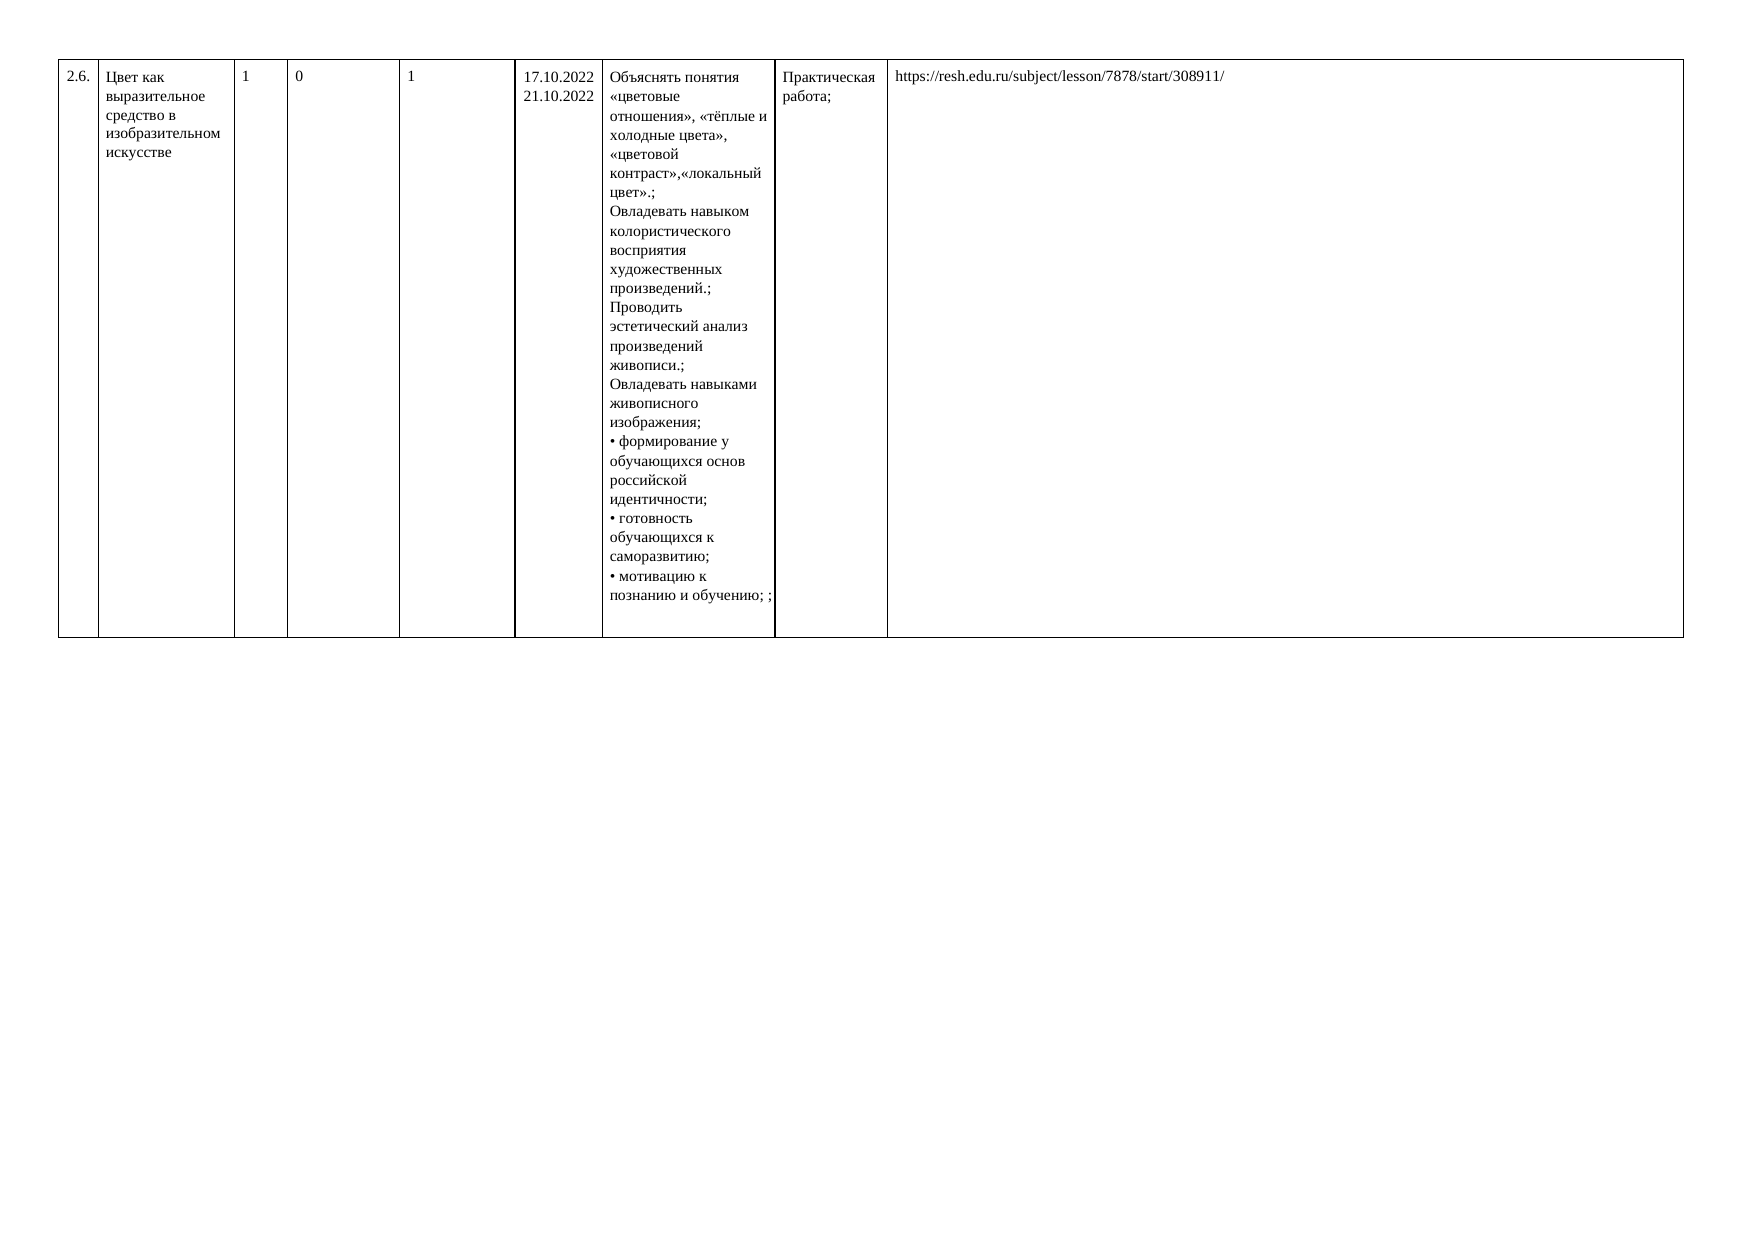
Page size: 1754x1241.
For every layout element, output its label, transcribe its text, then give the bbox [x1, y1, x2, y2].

table_header Цвет как выразительное средство в изобразительном искусстве [99, 60, 234, 637]
table_header Практическая работа; [776, 60, 887, 637]
table_header 17.10.2022 21.10.2022 [516, 60, 602, 637]
table_header https://resh.edu.ru/subject/lesson/7878/start/308911/ [888, 60, 1683, 637]
table_header 0 [288, 60, 399, 637]
table_header 2.6. [59, 60, 98, 637]
table_header 1 [235, 60, 287, 637]
table_header 1 [400, 60, 514, 637]
table_header Объяснять понятия «цветовые отношения», «тёплые и холодные цвета», «цветовой контраст»,«локальный цвет».; Овладевать навыком колористического восприятия художественных произведений.; Проводить эстетический анализ произведений живописи.; Овладевать навыками живописного изображения; • формирование у обучающихся основ российской идентичности; • готовность обучающихся к саморазвитию; • мотивацию к познанию и обучению; ; ; [603, 60, 774, 637]
